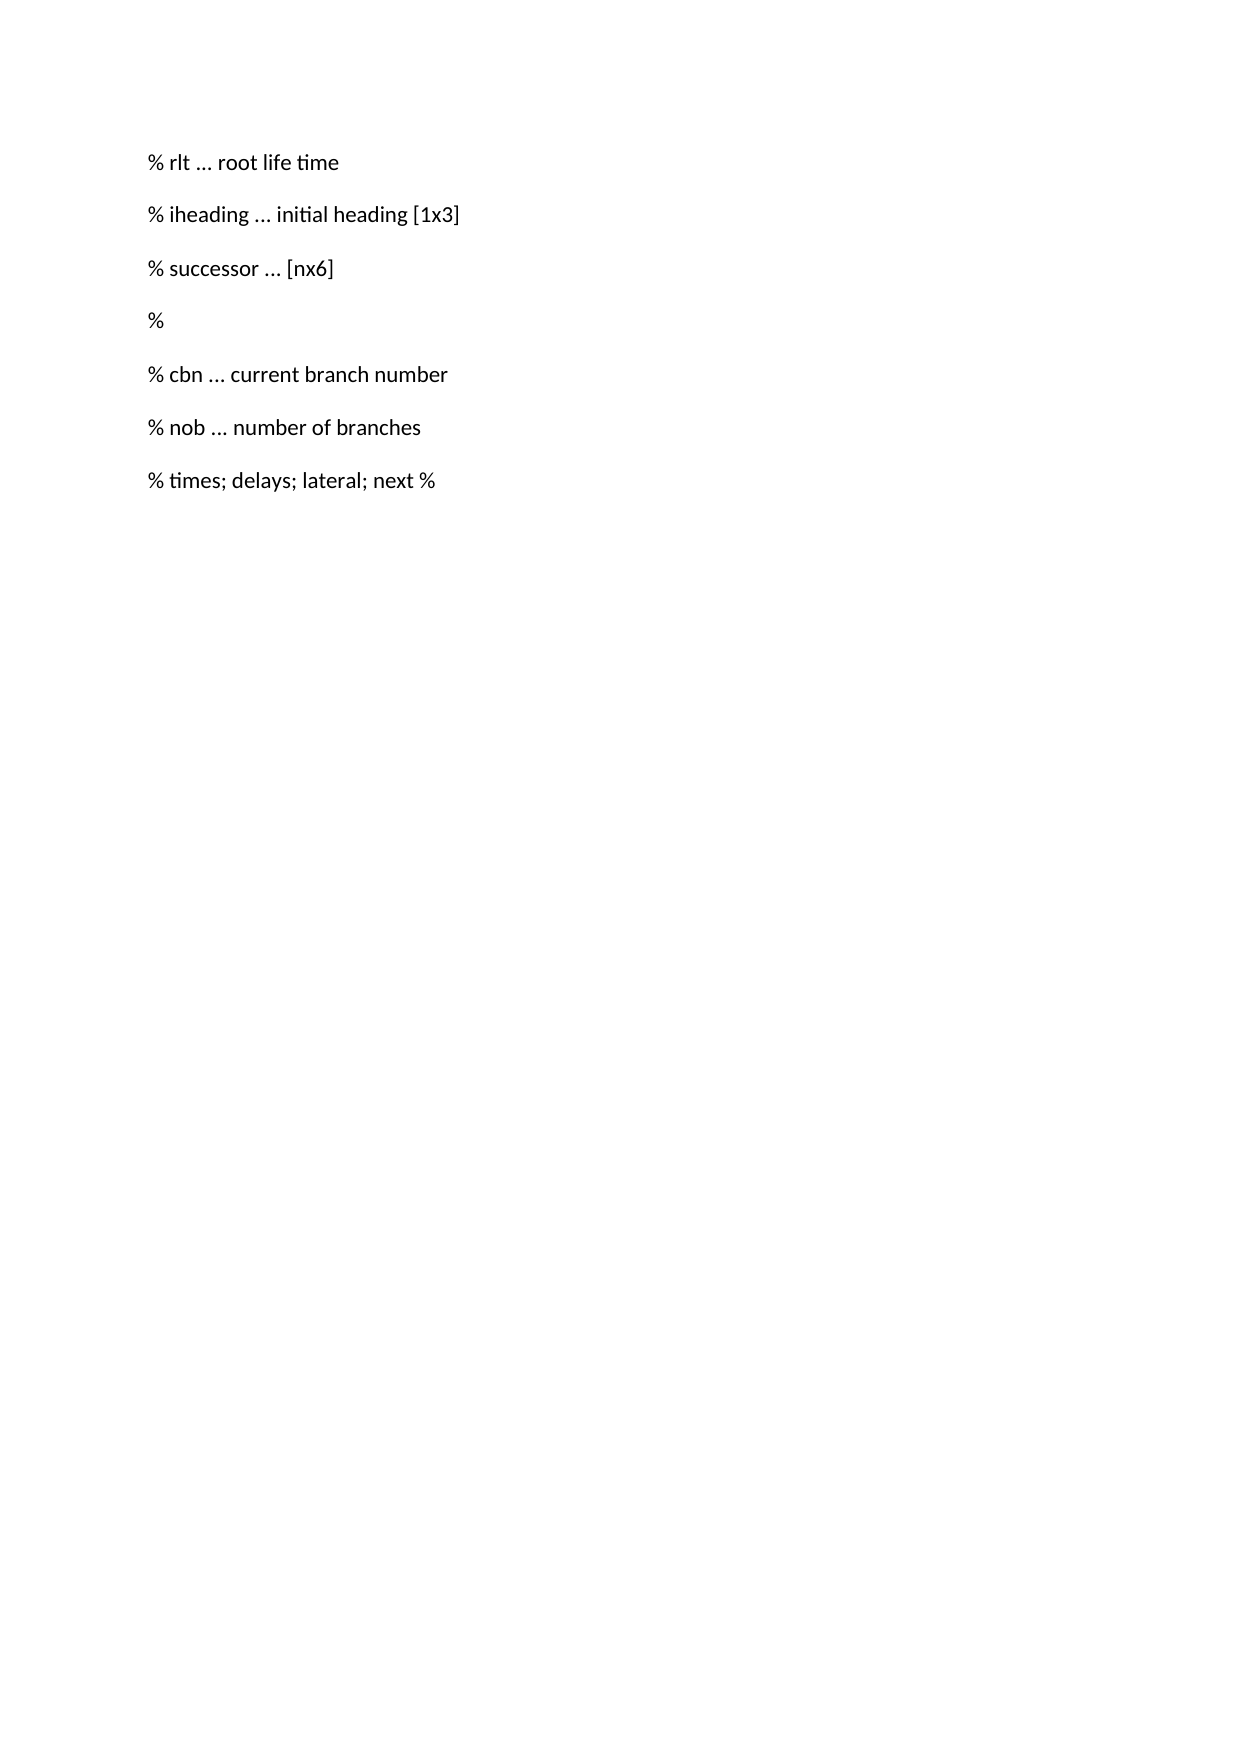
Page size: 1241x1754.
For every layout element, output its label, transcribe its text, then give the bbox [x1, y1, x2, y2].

text % nob ... number of branches [148, 413, 1093, 441]
text % successor ... [nx6] [148, 254, 1093, 282]
text % [148, 307, 1093, 335]
text % times; delays; lateral; next % [148, 466, 1093, 494]
text % rlt ... root life time [148, 148, 1093, 176]
text % iheading ... initial heading [1x3] [148, 201, 1093, 229]
text % cbn ... current branch number [148, 360, 1093, 388]
